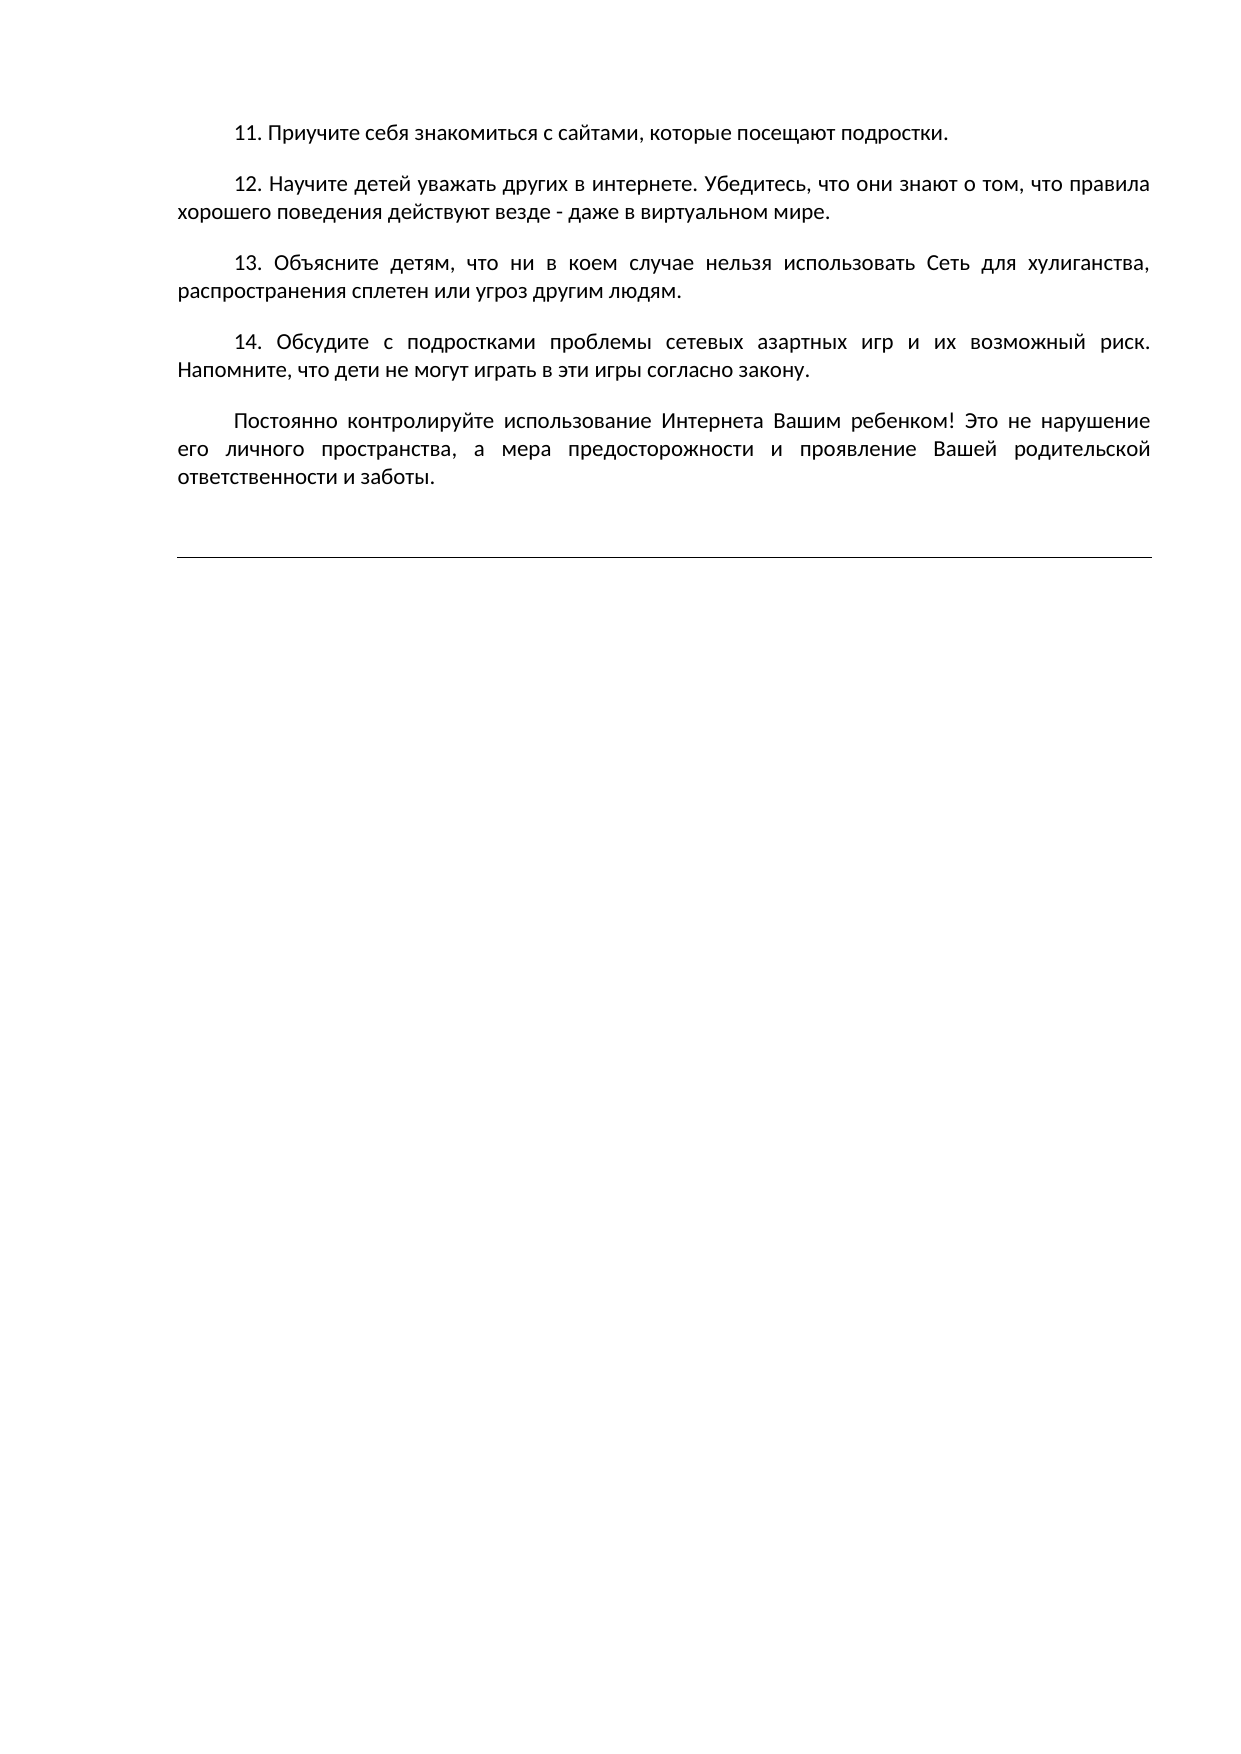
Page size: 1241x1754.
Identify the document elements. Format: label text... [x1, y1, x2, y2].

text 11. Приучите себя знакомиться с сайтами, которые посещают подростки. [177, 118, 1152, 146]
text 12. Научите детей уважать других в интернете. Убедитесь, что они знают о том, что правила хорошего поведения действуют везде - даже в виртуальном мире. [177, 169, 1152, 225]
text Постоянно контролируйте использование Интернета Вашим ребенком! Это не нарушение его личного пространства, а мера предосторожности и проявление Вашей родительской ответственности и заботы. [177, 406, 1152, 490]
text 13. Объясните детям, что ни в коем случае нельзя использовать Сеть для хулиганства, распространения сплетен или угроз другим людям. [177, 248, 1152, 304]
text 14. Обсудите с подростками проблемы сетевых азартных игр и их возможный риск. Напомните, что дети не могут играть в эти игры согласно закону. [177, 327, 1152, 383]
